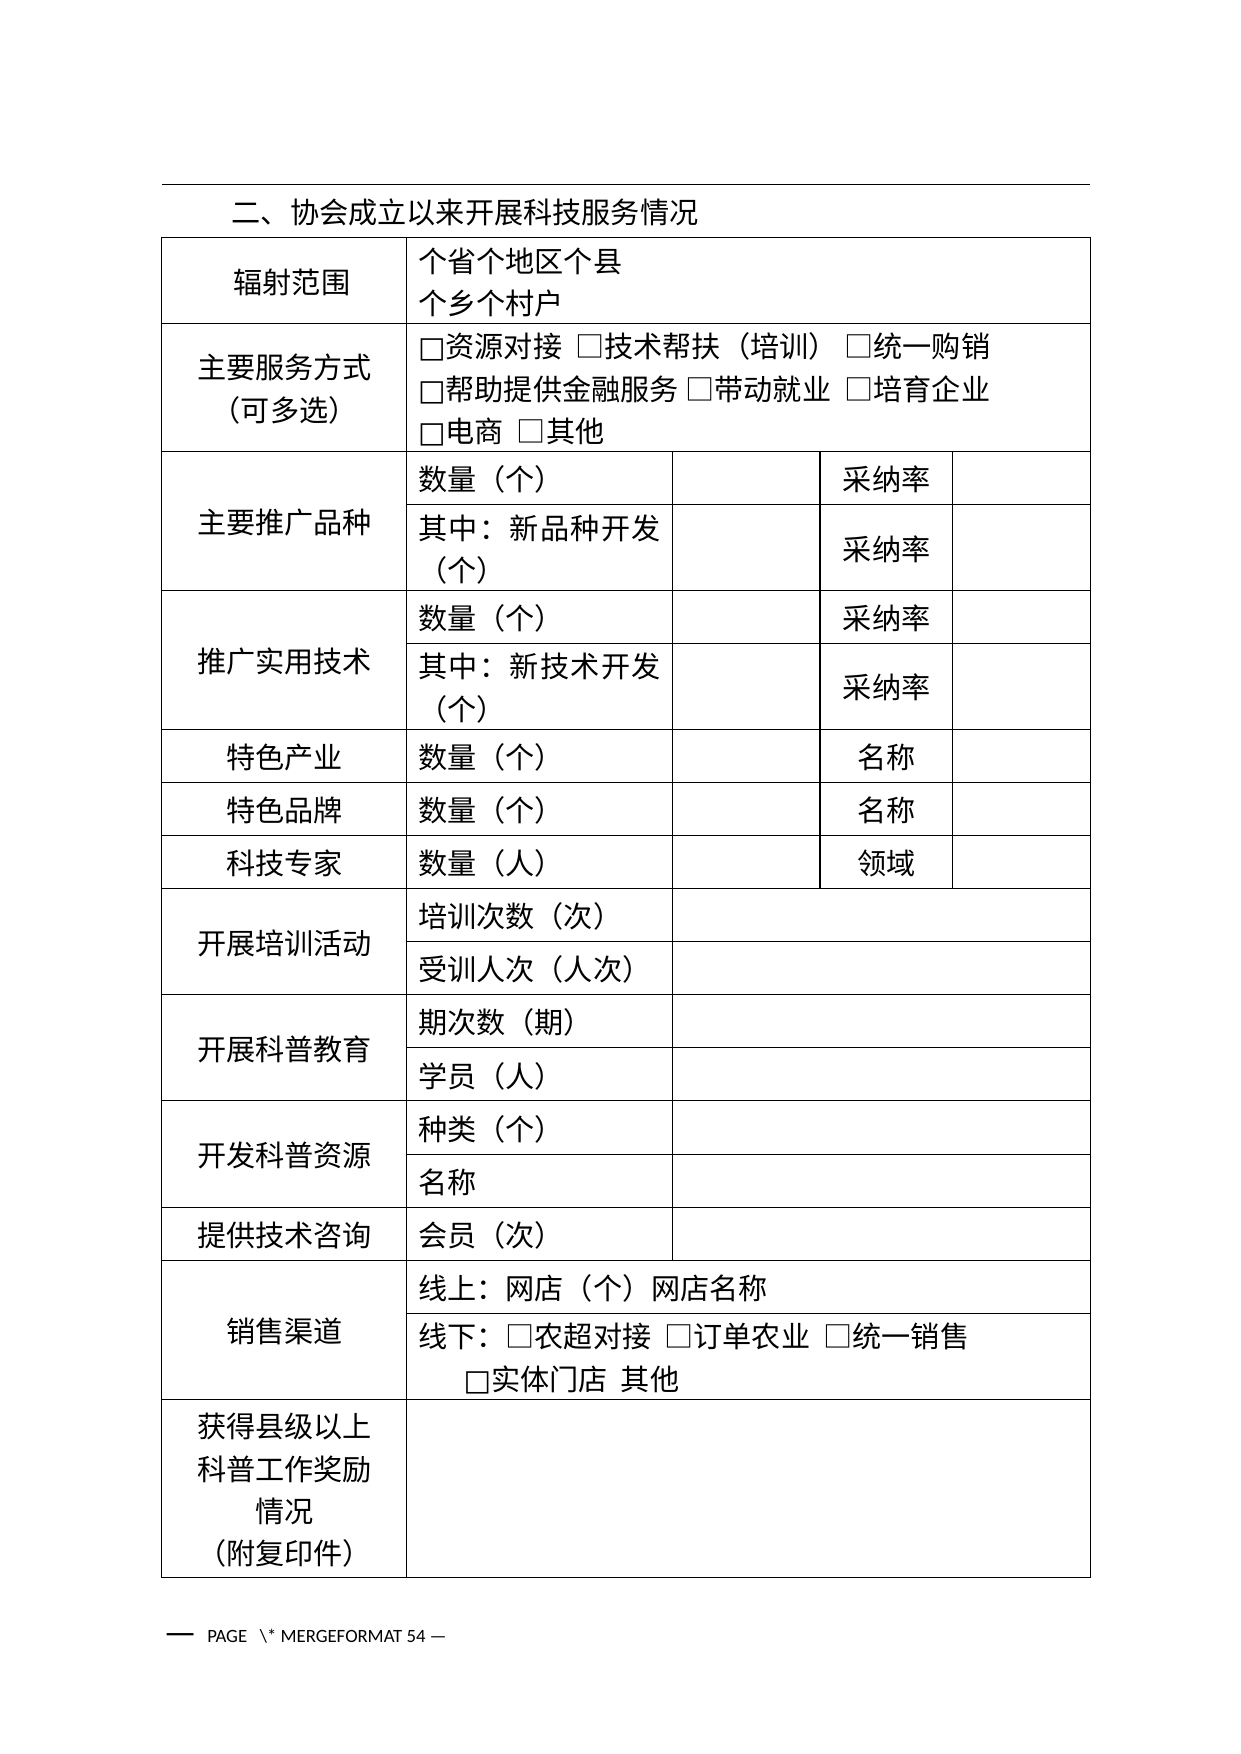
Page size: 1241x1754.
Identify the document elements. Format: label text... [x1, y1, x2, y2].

table_cell [673, 452, 819, 504]
table_cell 名称 [407, 1155, 672, 1207]
table_cell 数量（个） [407, 452, 672, 504]
table_cell [673, 1101, 1090, 1153]
table_cell [673, 783, 819, 835]
table_cell 获得县级以上 科普工作奖励 情况 （附复印件） [162, 1400, 406, 1577]
table_cell [673, 730, 819, 782]
table_cell [673, 995, 1090, 1047]
table_cell 数量（人） [407, 836, 672, 888]
table_cell 数量（个） [407, 783, 672, 835]
table_cell [673, 836, 819, 888]
table_cell 科技专家 [162, 836, 406, 888]
table_cell 种类（个） [407, 1101, 672, 1153]
table_cell 特色品牌 [162, 783, 406, 835]
table_cell 主要推广品种 [162, 452, 406, 590]
table_cell 数量（个） [407, 591, 672, 643]
table_cell 二、协会成立以来开展科技服务情况 [162, 185, 1090, 237]
table_cell [673, 1208, 1090, 1260]
table_cell 数量（个） [407, 730, 672, 782]
table_cell [673, 505, 819, 590]
table_cell 会员（次） [407, 1208, 672, 1260]
table_cell 提供技术咨询 [162, 1208, 406, 1260]
table_cell 期次数（期） [407, 995, 672, 1047]
table_cell [673, 889, 1090, 941]
table_cell □资源对接 □技术帮扶（培训） □统一购销 □帮助提供金融服务 □带动就业 □培育企业 □电商 □其他 [407, 324, 1090, 451]
table_cell [673, 644, 819, 728]
table_cell [673, 942, 1090, 994]
table_cell 采纳率 [821, 644, 952, 728]
table_cell 线下：□农超对接 □订单农业 □统一销售 □实体门店 其他 [407, 1314, 1090, 1399]
table_cell [953, 452, 1090, 504]
table_cell [953, 836, 1090, 888]
table_cell 其中：新品种开发（个） [407, 505, 672, 590]
table_cell [407, 1400, 1090, 1577]
table_cell [953, 591, 1090, 643]
table_cell 个省个地区个县 个乡个村户 [407, 238, 1090, 323]
table_cell [673, 591, 819, 643]
table_cell 主要服务方式 （可多选） [162, 324, 406, 451]
table_cell 推广实用技术 [162, 591, 406, 728]
table_cell [953, 505, 1090, 590]
table_cell 名称 [821, 783, 952, 835]
table_cell [673, 1048, 1090, 1100]
table_cell 学员（人） [407, 1048, 672, 1100]
table_cell 培训次数（次） [407, 889, 672, 941]
table_cell 名称 [821, 730, 952, 782]
table_cell [953, 783, 1090, 835]
table_cell [953, 730, 1090, 782]
table_cell 采纳率 [821, 505, 952, 590]
table_cell 采纳率 [821, 591, 952, 643]
table_cell 开发科普资源 [162, 1101, 406, 1207]
table_cell 辐射范围 [162, 238, 406, 323]
table_cell 线上：网店（个）网店名称 [407, 1261, 1090, 1313]
table_cell [953, 644, 1090, 728]
table_cell 销售渠道 [162, 1261, 406, 1399]
table_cell 采纳率 [821, 452, 952, 504]
table_cell 特色产业 [162, 730, 406, 782]
table_cell 受训人次（人次） [407, 942, 672, 994]
table_cell 开展培训活动 [162, 889, 406, 994]
table_cell 其中：新技术开发（个） [407, 644, 672, 728]
table_cell 开展科普教育 [162, 995, 406, 1100]
table_cell [673, 1155, 1090, 1207]
table_cell 领域 [821, 836, 952, 888]
